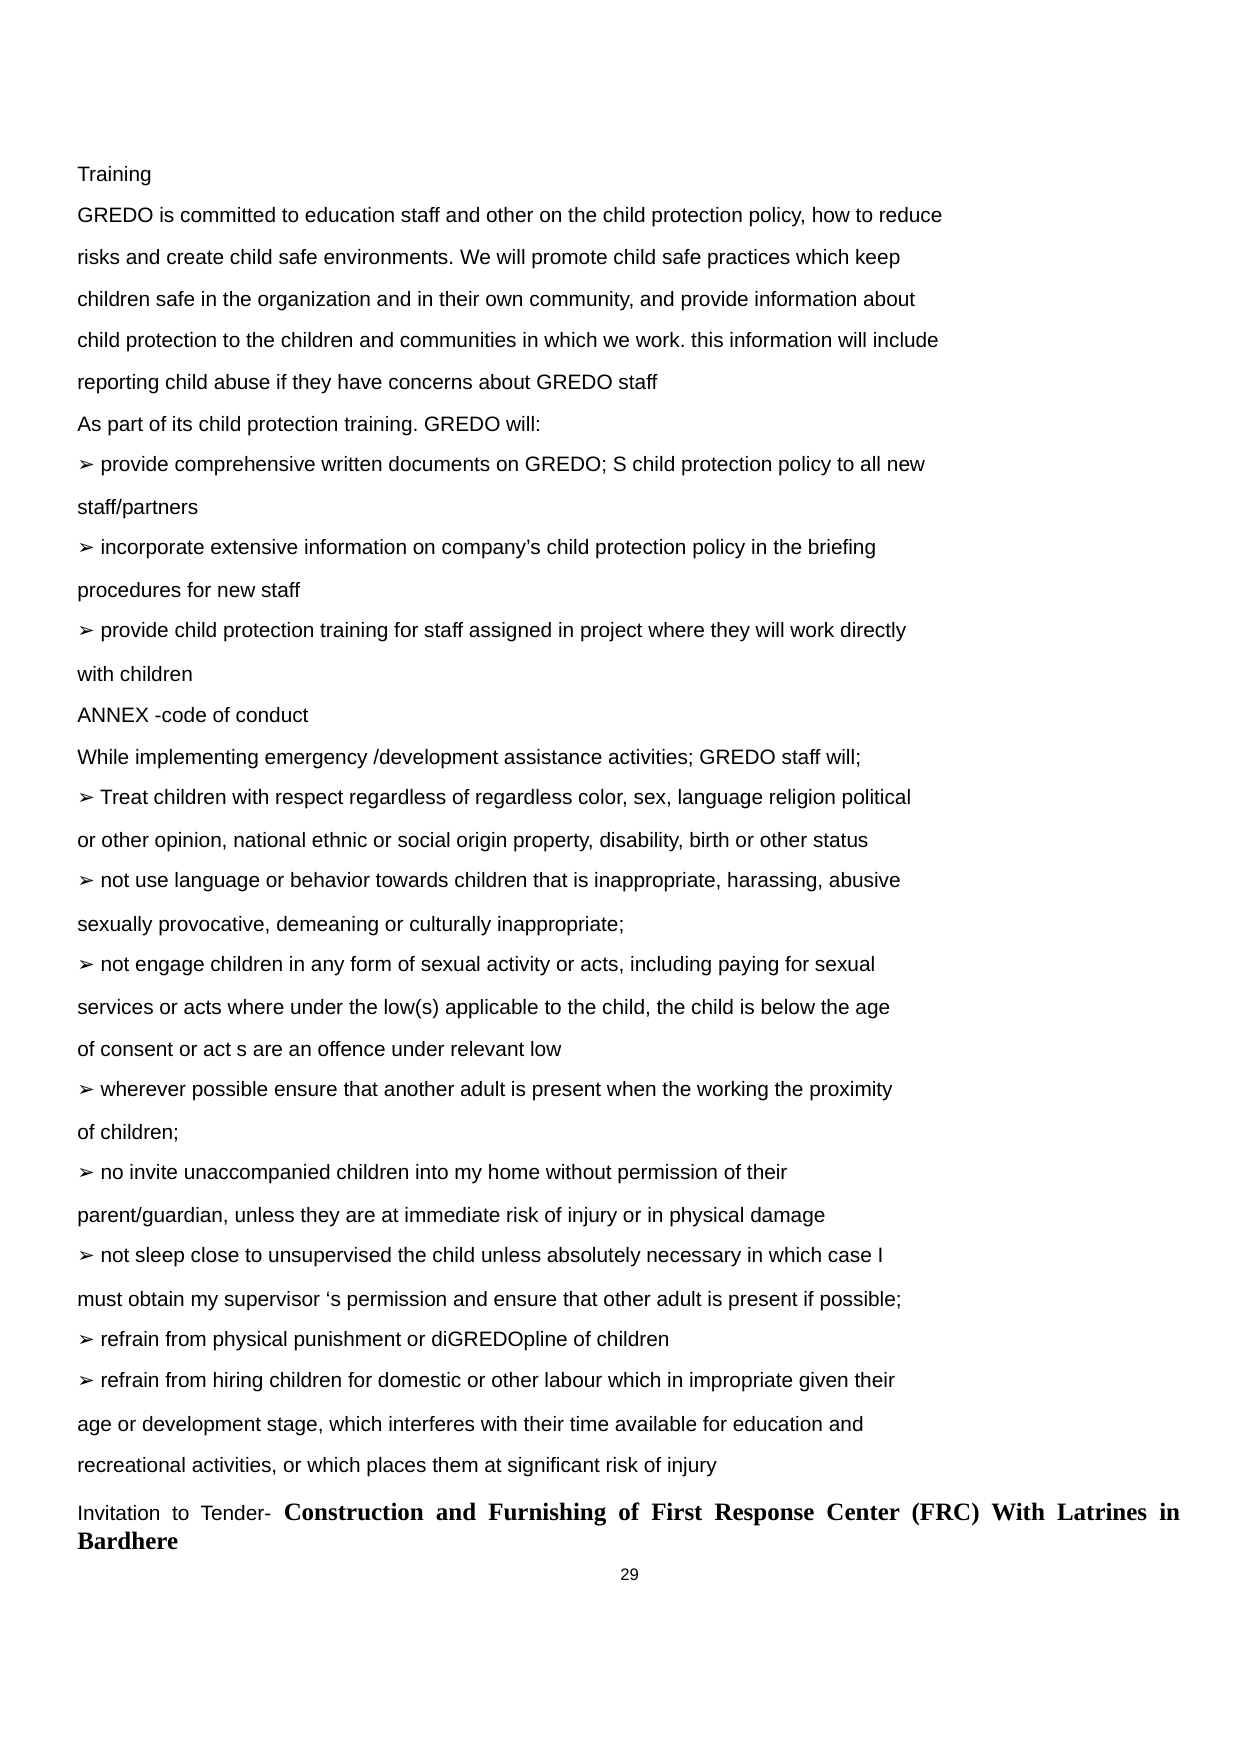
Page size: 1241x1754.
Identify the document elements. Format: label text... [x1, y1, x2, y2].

text procedures for new staff [77, 573, 1182, 602]
text sexually provocative, demeaning or culturally inappropriate; [77, 906, 1182, 935]
text ➢ not use language or behavior towards children that is inappropriate, harassing, abusive [77, 864, 1182, 894]
text While implementing emergency /development assistance activities; GREDO staff will; [77, 739, 1182, 769]
text child protection to the children and communities in which we work. this information will include [77, 323, 1182, 352]
text parent/guardian, unless they are at immediate risk of injury or in physical damage [77, 1198, 1182, 1227]
text or other opinion, national ethnic or social origin property, disability, birth or other status [77, 823, 1182, 852]
text children safe in the organization and in their own community, and provide information about [77, 281, 1182, 310]
text must obtain my supervisor ‘s permission and ensure that other adult is present if possible; [77, 1281, 1182, 1310]
text reporting child abuse if they have concerns about GREDO staff [77, 364, 1182, 394]
text of consent or act s are an offence under relevant low [77, 1031, 1182, 1060]
text age or development stage, which interferes with their time available for education and [77, 1406, 1182, 1435]
text risks and create child safe environments. We will promote child safe practices which keep [77, 239, 1182, 269]
text ➢ provide child protection training for staff assigned in project where they will work directly [77, 614, 1182, 644]
text ➢ no invite unaccompanied children into my home without permission of their [77, 1156, 1182, 1185]
text ➢ Treat children with respect regardless of regardless color, sex, language religion political [77, 781, 1182, 810]
text ➢ incorporate extensive information on company’s child protection policy in the briefing [77, 531, 1182, 560]
text GREDO is committed to education staff and other on the child protection policy, how to reduce [77, 198, 1182, 227]
text ➢ refrain from physical punishment or diGREDOpline of children [77, 1323, 1182, 1352]
text ➢ not sleep close to unsupervised the child unless absolutely necessary in which case I [77, 1239, 1182, 1269]
text staff/partners [77, 489, 1182, 519]
text As part of its child protection training. GREDO will: [77, 406, 1182, 435]
text of children; [77, 1114, 1182, 1144]
text ➢ refrain from hiring children for domestic or other labour which in impropriate given their [77, 1364, 1182, 1394]
text ➢ provide comprehensive written documents on GREDO; S child protection policy to all new [77, 448, 1182, 477]
text ➢ not engage children in any form of sexual activity or acts, including paying for sexual [77, 948, 1182, 977]
text ➢ wherever possible ensure that another adult is present when the working the proximity [77, 1073, 1182, 1102]
text services or acts where under the low(s) applicable to the child, the child is below the age [77, 989, 1182, 1019]
text recreational activities, or which places them at significant risk of injury [77, 1448, 1182, 1477]
text ANNEX -code of conduct [77, 698, 1182, 727]
text with children [77, 656, 1182, 685]
text Training [77, 156, 1182, 185]
